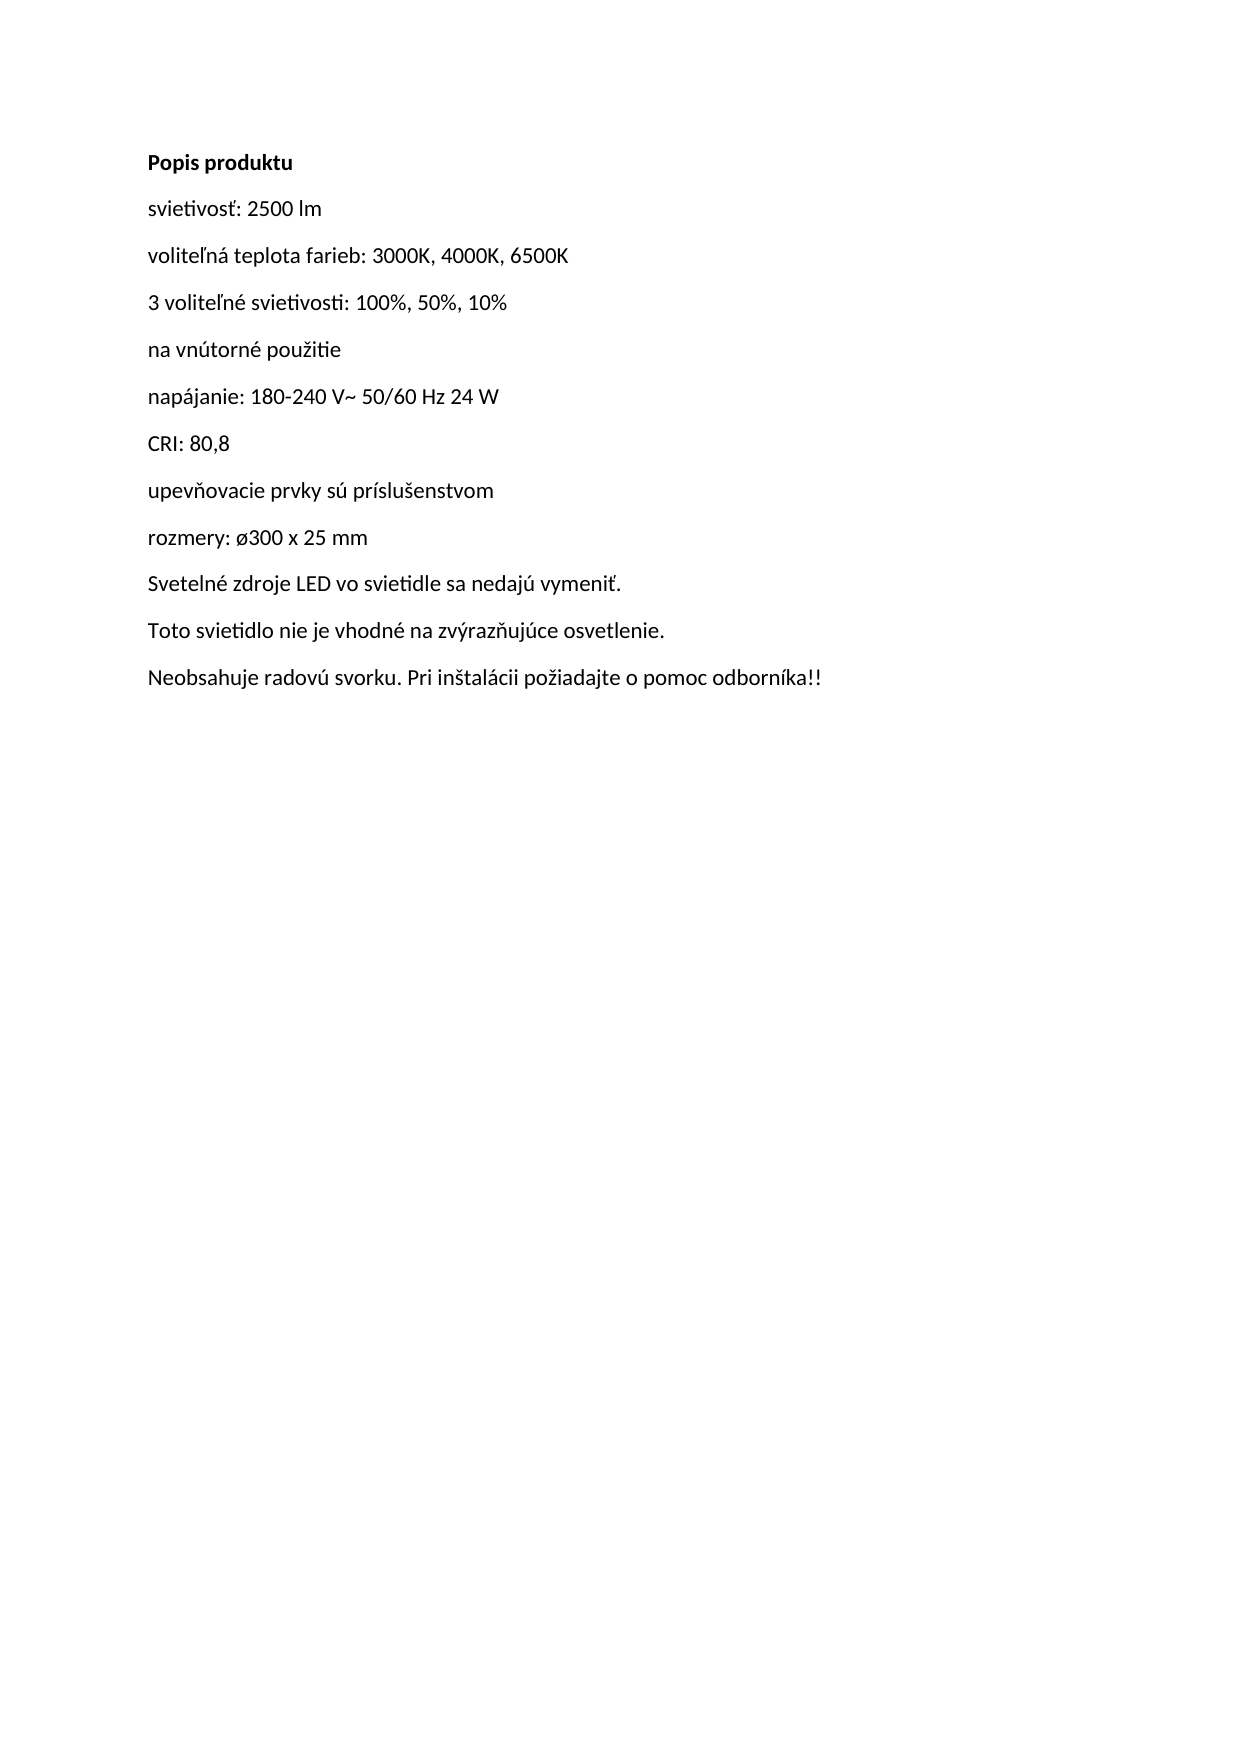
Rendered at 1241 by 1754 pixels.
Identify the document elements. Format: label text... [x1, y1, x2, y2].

text Toto svietidlo nie je vhodné na zvýrazňujúce osvetlenie. [148, 616, 1093, 644]
text 3 voliteľné svietivosti: 100%, 50%, 10% [148, 288, 1093, 316]
text napájanie: 180-240 V~ 50/60 Hz 24 W [148, 382, 1093, 410]
text Popis produktu [148, 148, 1093, 176]
text upevňovacie prvky sú príslušenstvom [148, 476, 1093, 504]
text CRI: 80,8 [148, 429, 1093, 457]
text Svetelné zdroje LED vo svietidle sa nedajú vymeniť. [148, 569, 1093, 597]
text voliteľná teplota farieb: 3000K, 4000K, 6500K [148, 241, 1093, 269]
text svietivosť: 2500 lm [148, 194, 1093, 222]
text rozmery: ø300 x 25 mm [148, 523, 1093, 551]
text na vnútorné použitie [148, 335, 1093, 363]
text Neobsahuje radovú svorku. Pri inštalácii požiadajte o pomoc odborníka!! [148, 663, 1093, 691]
